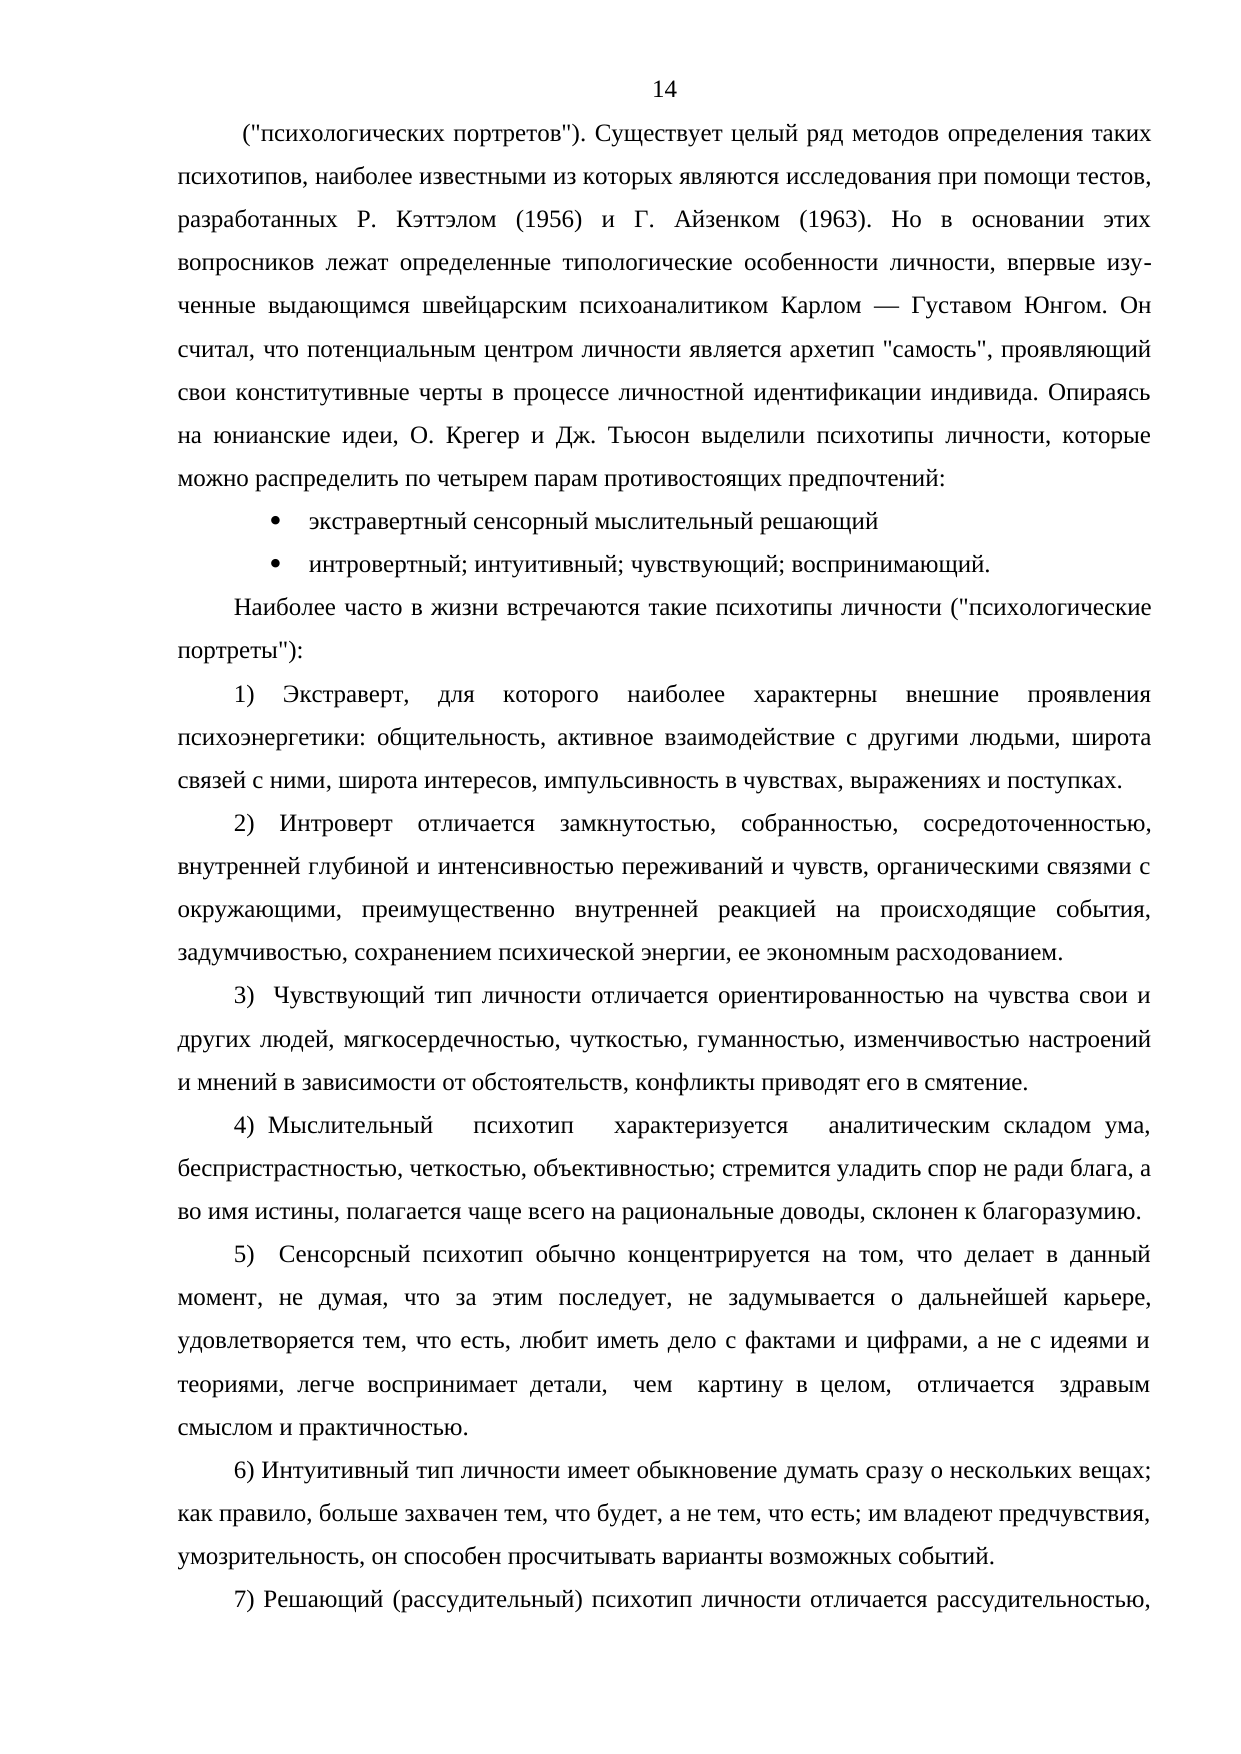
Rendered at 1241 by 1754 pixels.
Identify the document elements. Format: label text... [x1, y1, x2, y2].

text 6) Интуитивный тип личности имеет обыкновение думать сразу о нескольких вещах; как правило, больше захвачен тем, что будет, а не тем, что есть; им владеют предчувствия, умозрительность, он способен просчитывать варианты возможных событий. [177, 1455, 1152, 1570]
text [177, 1584, 1152, 1613]
text 4) Мыслительный психотип характеризуется аналитическим складом ума, беспристрастностью, четкостью, объективностью; стремится уладить спор не ради блага, а во имя истины, полагается чаще всего на рациональные доводы, склонен к благоразумию. [177, 1110, 1152, 1225]
text ("психологических портретов"). Существует целый ряд методов определения таких психотипов, наиболее известными из которых являются исследования при помощи тестов, разработанных Р. Кэттэлом (1956) и Г. Айзенком (1963). Но в основании этих вопросников лежат определенные типологические особенности личности, впервые изученные выдающимся швейцарским психоаналитиком Карлом — Густавом Юнгом. Он считал, что потенциальным центром личности является архетип "самость", проявляющий свои конститутивные черты в процессе личностной идентификации индивида. Опираясь на юнианские идеи, О. Крегер и Дж. Тьюсон выделили психотипы личности, которые можно распределить по четырем парам противостоящих предпочтений: [177, 118, 1152, 492]
text Наиболее часто в жизни встречаются такие психотипы личности ("психологические портреты"): [177, 592, 1152, 664]
text 1) Экстраверт, для которого наиболее характерны внешние проявления психоэнергетики: общительность, активное взаимодействие с другими людьми, широта связей с ними, широта интересов, импульсивность в чувствах, выражениях и поступках. [177, 679, 1152, 794]
text 5) Сенсорсный психотип обычно концентрируется на том, что делает в данный момент, не думая, что за этим последует, не задумывается о дальнейшей карьере, удовлетворяется тем, что есть, любит иметь дело с фактами и цифрами, а не с идеями и теориями, легче воспринимает детали, чем картину в целом, отличается здравым смыслом и практичностью. [177, 1239, 1152, 1441]
list экстравертный сенсорный мыслительный решающий [271, 506, 1152, 535]
text 2) Интроверт отличается замкнутостью, собранностью, сосредоточенностью, внутренней глубиной и интенсивностью переживаний и чувств, органическими связями с окружающими, преимущественно внутренней реакцией на происходящие события, задумчивостью, сохранением психической энергии, ее экономным расходованием. [177, 808, 1152, 966]
text 3) Чувствующий тип личности отличается ориентированностью на чувства свои и других людей, мягкосердечностью, чуткостью, гуманностью, изменчивостью настроений и мнений в зависимости от обстоятельств, конфликты приводят его в смятение. [177, 981, 1152, 1096]
list интровертный; интуитивный; чувствующий; воспринимающий. [271, 549, 1152, 578]
